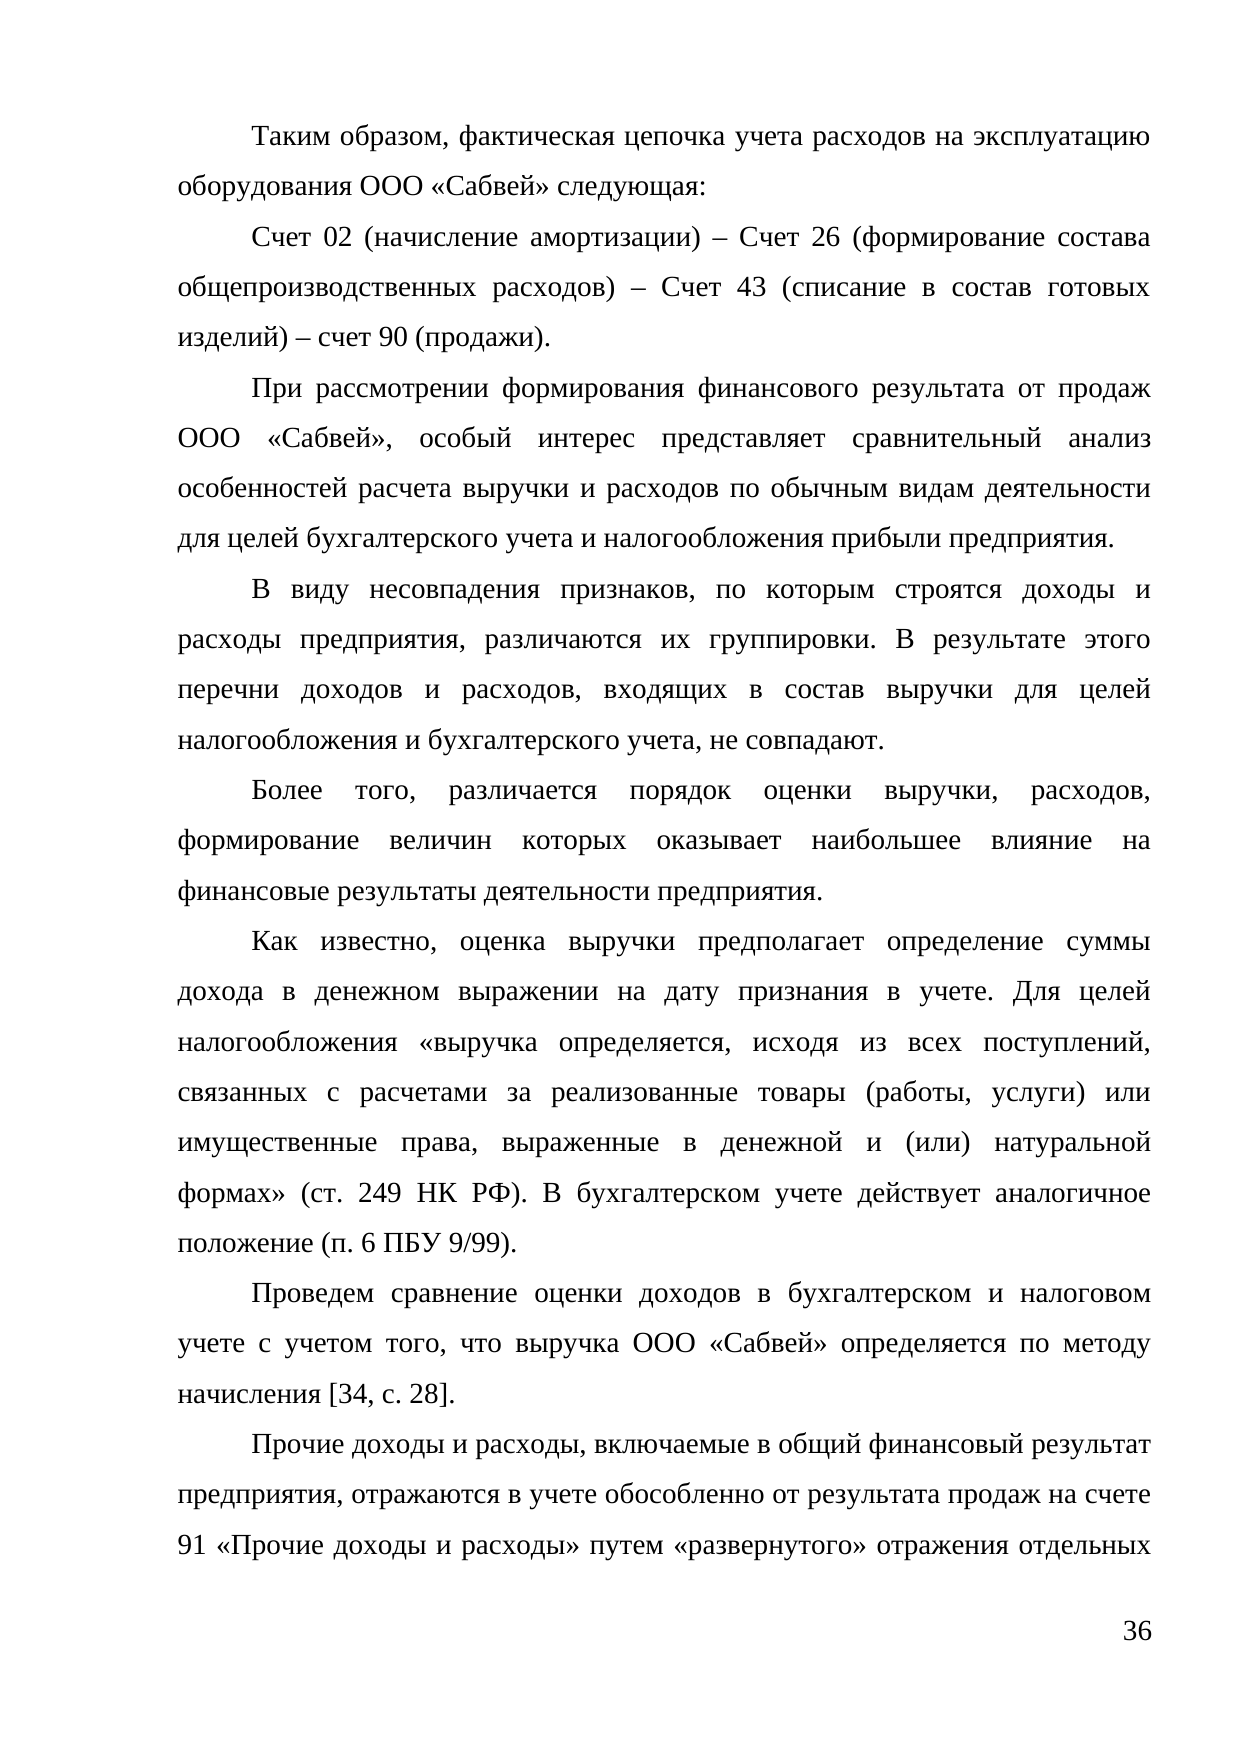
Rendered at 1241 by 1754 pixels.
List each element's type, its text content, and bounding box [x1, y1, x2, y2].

text Как известно, оценка выручки предполагает определение суммы дохода в денежном выражении на дату признания в учете. Для целей налогообложения «выручка определяется, исходя из всех поступлений, связанных с расчетами за реализованные товары (работы, услуги) или имущественные права, выраженные в денежной и (или) натуральной формах» (ст. 249 НК РФ). В бухгалтерском учете действует аналогичное положение (п. 6 ПБУ 9/99). [177, 923, 1152, 1258]
text Проведем сравнение оценки доходов в бухгалтерском и налоговом учете с учетом того, что выручка ООО «Сабвей» определяется по методу начисления [34, с. 28]. [177, 1275, 1152, 1409]
text Счет 02 (начисление амортизации) – Счет 26 (формирование состава общепроизводственных расходов) – Счет 43 (списание в состав готовых изделий) – счет 90 (продажи). [177, 219, 1152, 353]
text В виду несовпадения признаков, по которым строятся доходы и расходы предприятия, различаются их группировки. В результате этого перечни доходов и расходов, входящих в состав выручки для целей налогообложения и бухгалтерского учета, не совпадают. [177, 571, 1152, 755]
text При рассмотрении формирования финансового результата от продаж ООО «Сабвей», особый интерес представляет сравнительный анализ особенностей расчета выручки и расходов по обычным видам деятельности для целей бухгалтерского учета и налогообложения прибыли предприятия. [177, 370, 1152, 554]
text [177, 1426, 1152, 1560]
text Таким образом, фактическая цепочка учета расходов на эксплуатацию оборудования ООО «Сабвей» следующая: [177, 118, 1152, 202]
text Более того, различается порядок оценки выручки, расходов, формирование величин которых оказывает наибольшее влияние на финансовые результаты деятельности предприятия. [177, 772, 1152, 906]
